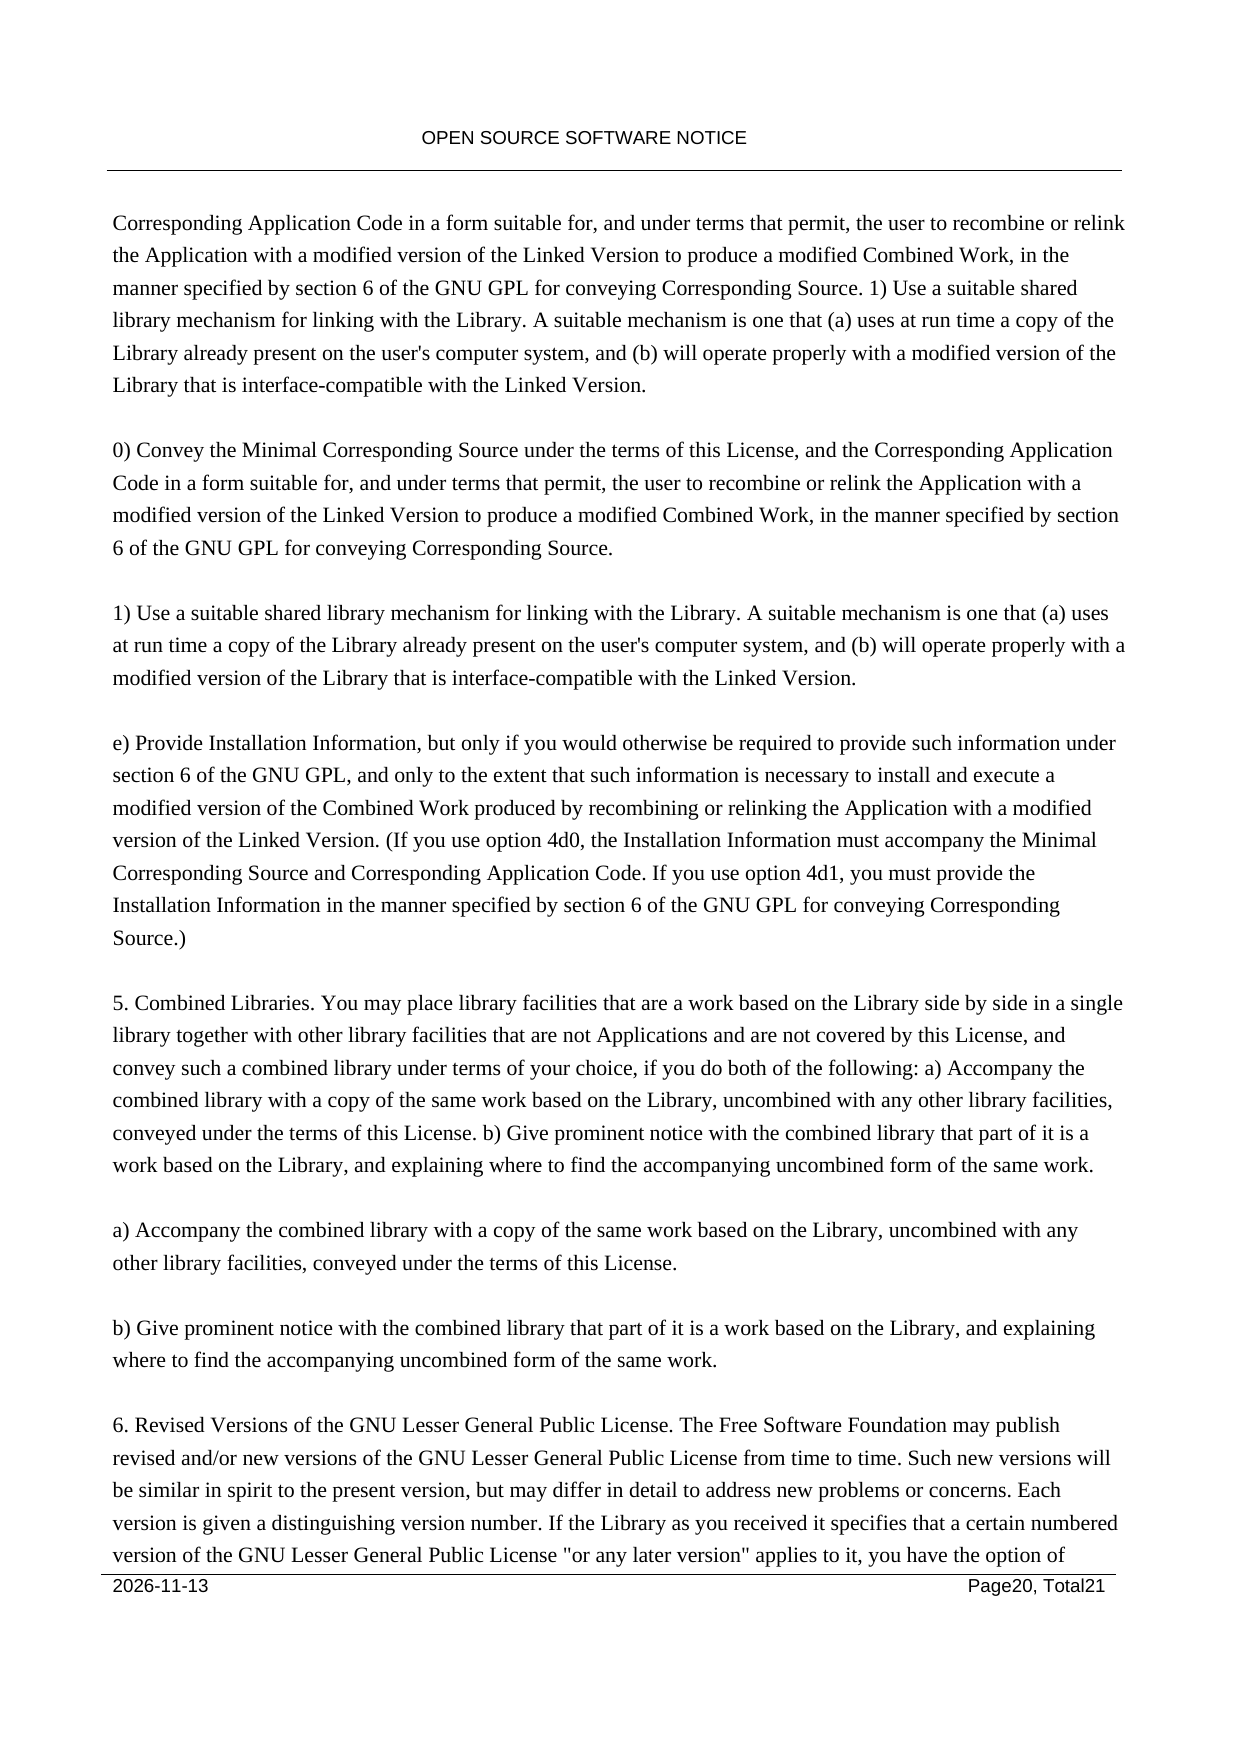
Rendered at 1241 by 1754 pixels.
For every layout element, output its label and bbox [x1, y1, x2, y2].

text [112, 206, 1128, 1571]
